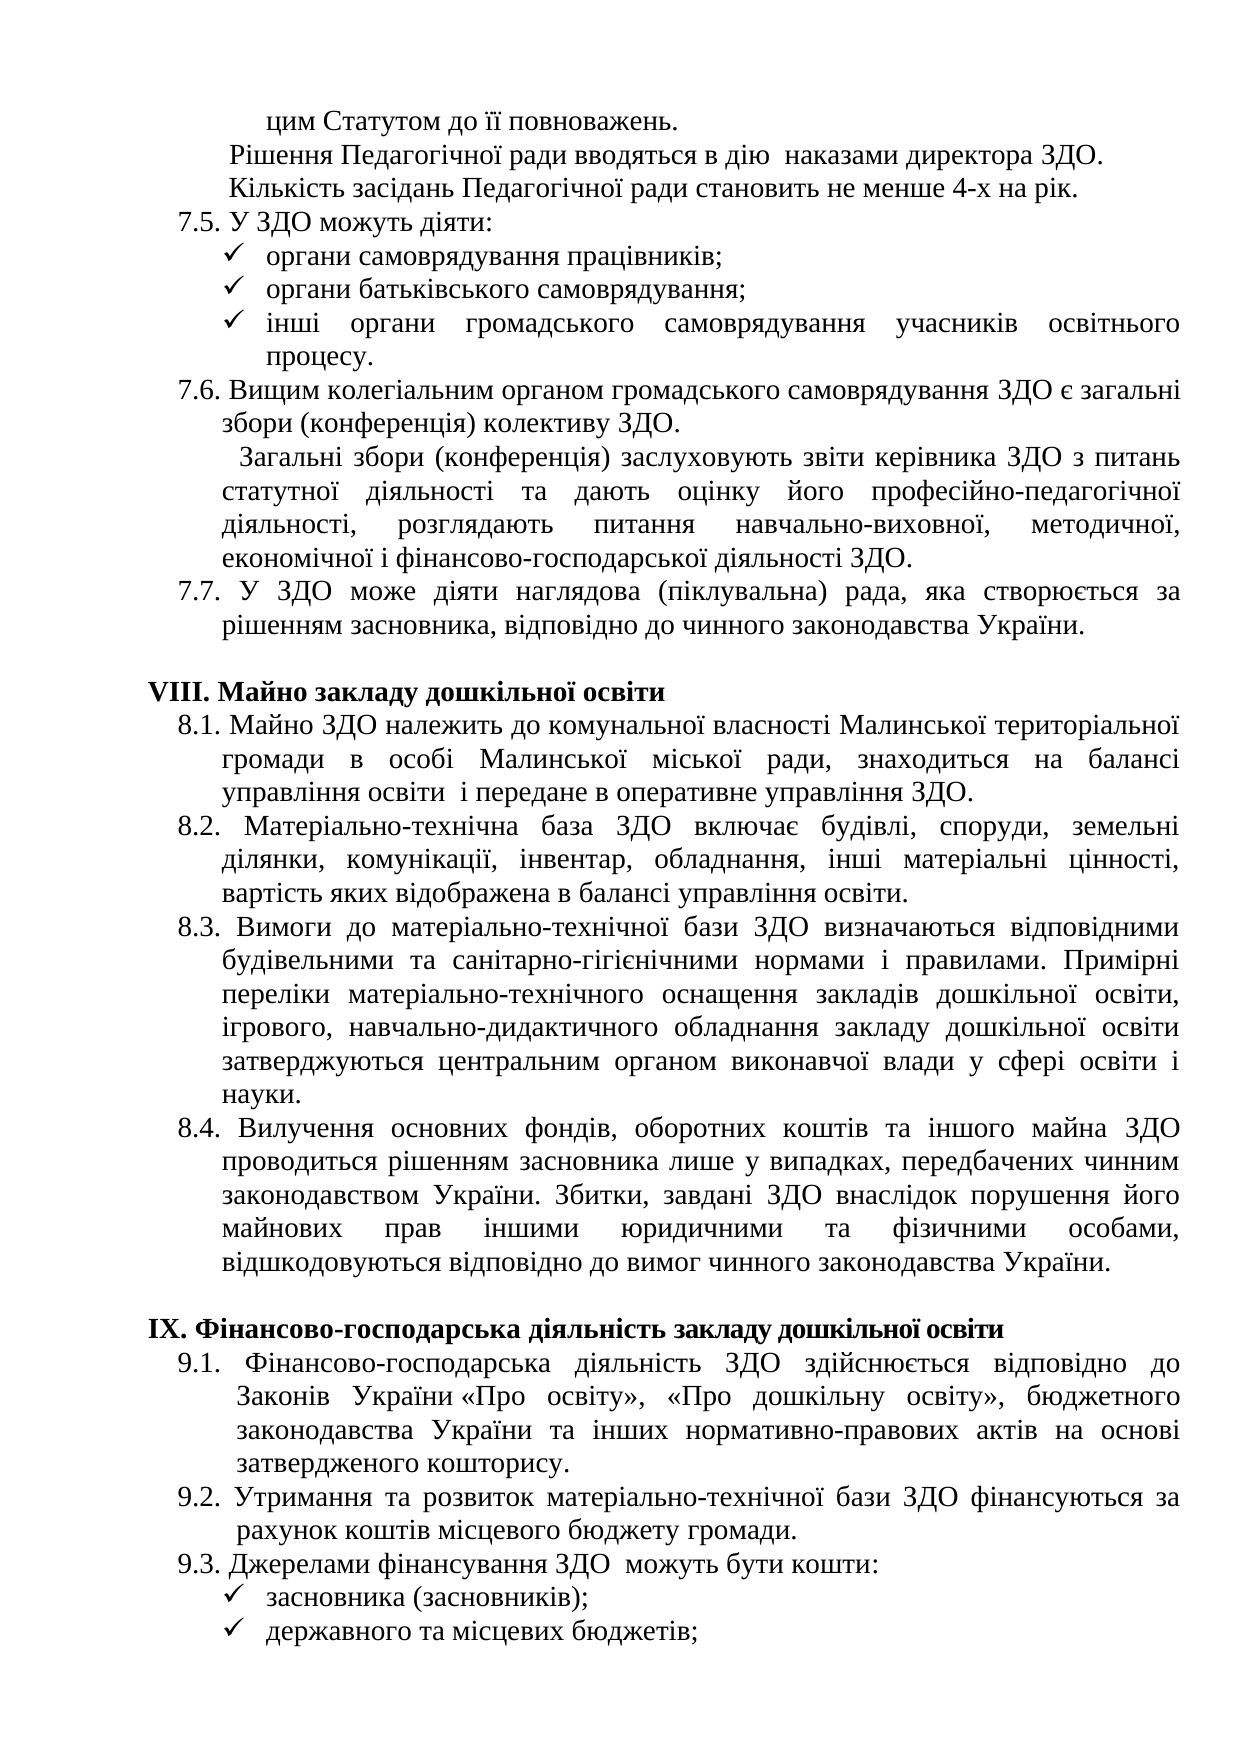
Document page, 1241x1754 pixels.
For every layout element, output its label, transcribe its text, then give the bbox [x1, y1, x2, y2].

text Загальні збори (конференція) заслуховують звіти керівника ЗДО з питань статутної діяльності та дають оцінку його професійно-педагогічної діяльності, розглядають питання навчально-виховної, методичної, економічної і фінансово-господарської діяльності ЗДО. [177, 439, 1181, 573]
text Кількість засідань Педагогічної ради становить не менше 4-х на рік. [177, 171, 1181, 204]
text ІХ. Фінансово-господарська діяльність закладу дошкільної освіти [59, 1311, 1181, 1345]
list державного та місцевих бюджетів; [222, 1613, 1181, 1647]
list інші органи громадського самоврядування учасників освітнього процесу. [222, 305, 1181, 372]
text 8.2. Матеріально-технічна база ЗДО включає будівлі, споруди, земельні ділянки, комунікації, інвентар, обладнання, інші матеріальні цінності, вартість яких відображена в балансі управління освіти. [177, 808, 1180, 909]
text 7.6. Вищим колегіальним органом громадського самоврядування ЗДО є загальні збори (конференція) колективу ЗДО. [177, 372, 1181, 439]
text 9.1. Фінансово-господарська діяльність ЗДО здійснюється відповідно до Законів України «Про освіту», «Про дошкільну освіту», бюджетного законодавства України та інших нормативно-правових актів на основі затвердженого кошторису. [177, 1345, 1181, 1479]
text 7.5. У ЗДО можуть діяти: [177, 204, 1181, 238]
list органи самоврядування працівників; [222, 238, 1181, 271]
text Рішення Педагогічної ради вводяться в дію наказами директора ЗДО. [222, 137, 1181, 171]
text 8.1. Майно ЗДО належить до комунальної власності Малинської територіальної громади в особі Малинської міської ради, знаходиться на балансі управління освіти і передане в оперативне управління ЗДО. [177, 707, 1180, 808]
text 7.7. У ЗДО може діяти наглядова (піклувальна) рада, яка створюється за рішенням засновника, відповідно до чинного законодавства України. [177, 573, 1181, 640]
list органи батьківського самоврядування; [222, 271, 1181, 305]
text 8.3. Вимоги до матеріально-технічної бази ЗДО визначаються відповідними будівельними та санітарно-гігієнічними нормами і правилами. Примірні переліки матеріально-технічного оснащення закладів дошкільної освіти, ігрового, навчально-дидактичного обладнання закладу дошкільної освіти затверджуються центральним органом виконавчої влади у сфері освіти і науки. [177, 909, 1180, 1110]
text 9.3. Джерелами фінансування ЗДО можуть бути кошти: [177, 1546, 1181, 1579]
text 8.4. Вилучення основних фондів, оборотних коштів та іншого майна ЗДО проводиться рішенням засновника лише у випадках, передбачених чинним законодавством України. Збитки, завдані ЗДО внаслідок порушення його майнових прав іншими юридичними та фізичними особами, відшкодовуються відповідно до вимог чинного законодавства України. [177, 1110, 1180, 1278]
text VIII. Майно закладу дошкільної освіти [59, 674, 1181, 707]
list засновника (засновників); [222, 1579, 1181, 1613]
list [222, 103, 1181, 137]
text 9.2. Утримання та розвиток матеріально-технічної бази ЗДО фінансуються за рахунок коштів місцевого бюджету громади. [177, 1479, 1181, 1546]
